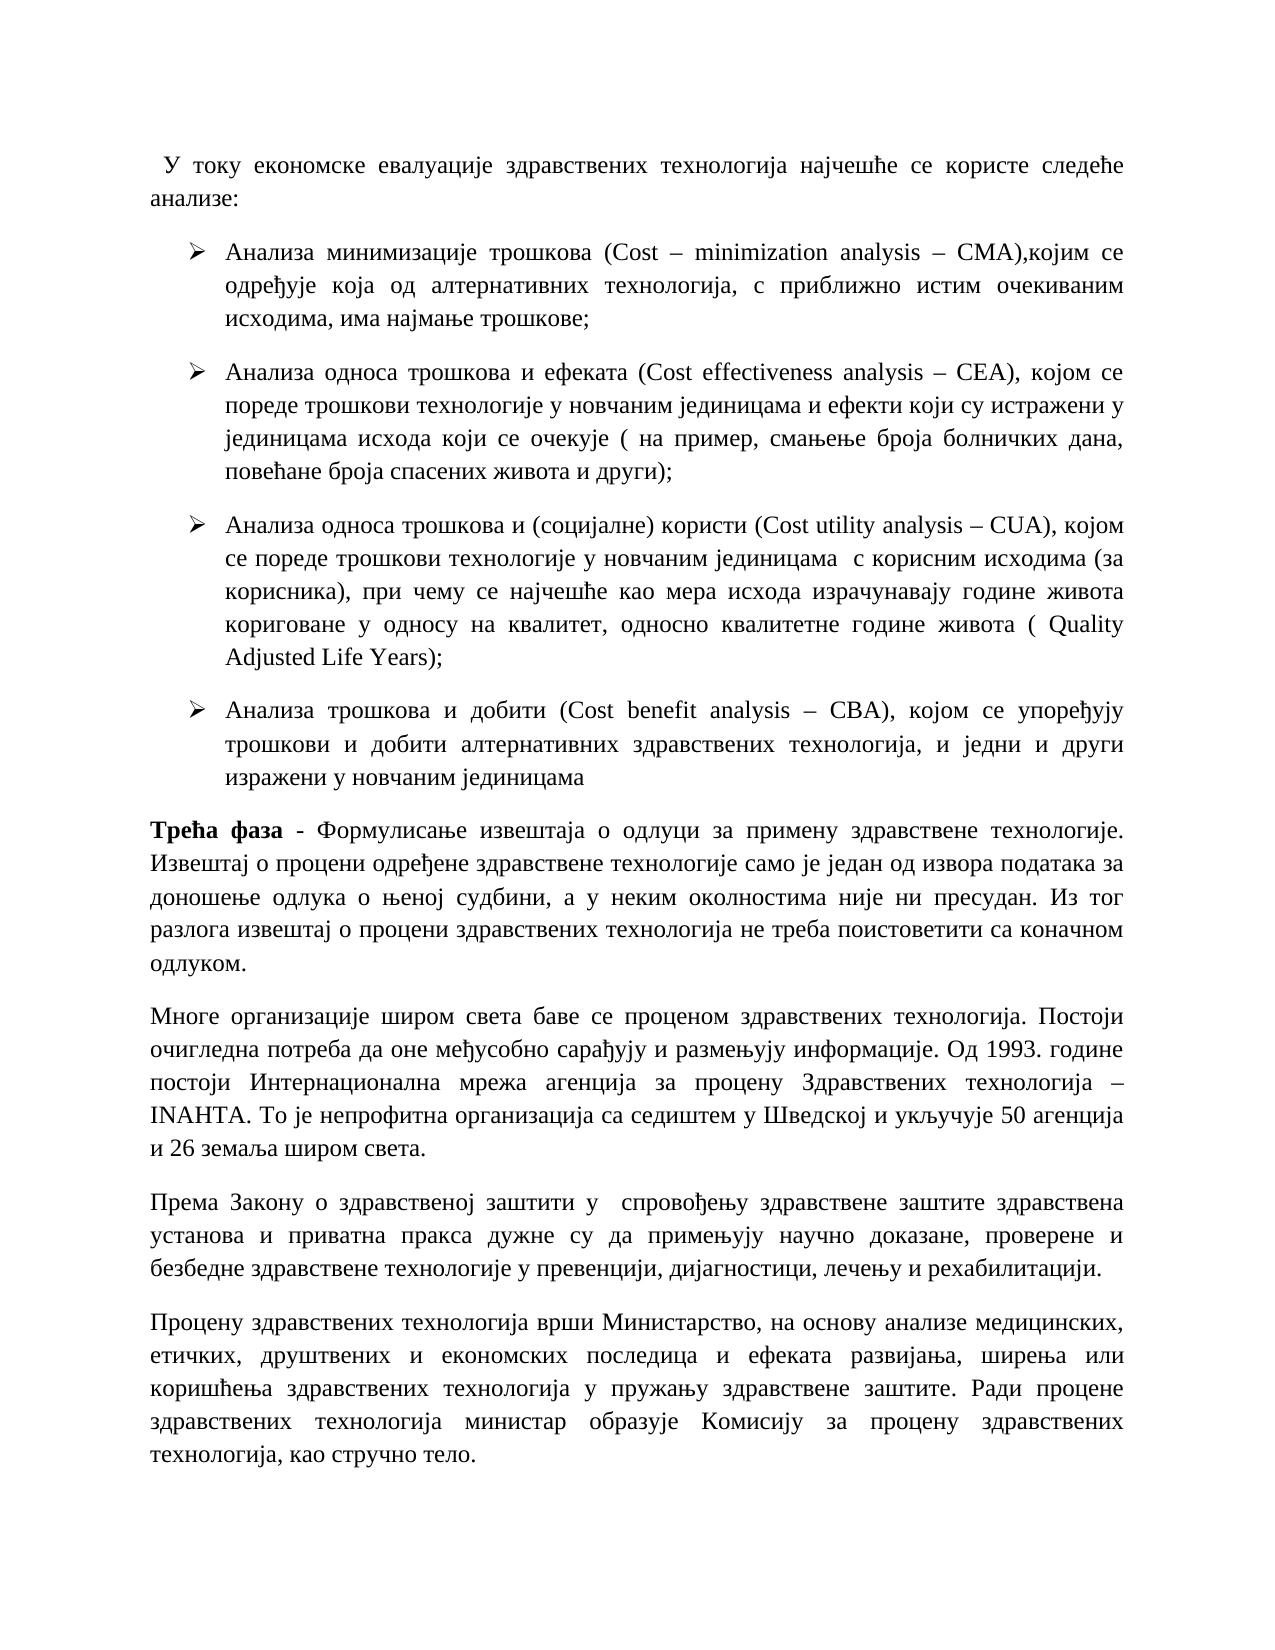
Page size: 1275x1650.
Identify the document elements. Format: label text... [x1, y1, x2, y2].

list Анализа односа трошкова и ефеката (Cost effectivenеss analysis – CEA), којом се пореде трошкови технологије у новчаним јединицама и ефекти који су истражени у јединицама исхода који се очекује ( на пример, смањење броја болничких дана, повећане броја спасених живота и други); [187, 357, 1125, 484]
list Анализа минимизације трошкова (Cost – minimization analysis – CMA),којим се одређује која од алтернативних технологија, с приближно истим очекиваним исходима, има најмање трошкове; [187, 237, 1125, 332]
list Aнализа односа трошкова и (социјалне) користи (Cost utility analysis – CUA), којом се пореде трошкови технологије у новчаним јединицама с корисним исходима (за корисника), при чему се најчешће као мера исхода израчунавају године живота кориговане у односу на квалитет, односно квалитетне године живота ( Quality Adjusted Life Years); [187, 510, 1125, 671]
text Према Закону о здравственој заштити у спровођењу здравствене заштите здравствена установа и приватна пракса дужне су да примењују научно доказане, проверене и безбедне здравствене технологије у превенцији, дијагностици, лечењу и рехабилитацији. [150, 1187, 1125, 1282]
text Трећа фаза - Формулисање извештаја о одлуци за примену здравствене технологије. Извештај о процени одређене здравствене технологије само је један од извора података за доношење одлука о њеној судбини, а у неким околностима није ни пресудан. Из тог разлога извештај о процени здравствених технологија не треба поистоветити са коначном одлуком. [150, 816, 1125, 976]
text Многе организације широм света баве се проценом здравствених технологија. Постоји очигледна потреба да оне међусобно сарађују и размењују информације. Од 1993. године постоји Интернационална мрежа агенција за процену Здравствених технологија – INAHTA. To је непрофитна организација са седиштем у Шведској и укључује 50 агенција и 26 земаља широм света. [150, 1001, 1125, 1162]
text У току економске евалуације здравствених технологија најчешће се користе следеће анализе: [150, 150, 1125, 212]
text Процену здравствених технологија врши Министарство, на основу анализе медицинских, етичких, друштвених и економских последица и ефеката развијања, ширења или коришћења здравствених технологија у пружању здравствене заштите. Ради процене здравствених технологија министар образује Комисију за процену здравствених технологија, као стручно тело. [150, 1307, 1125, 1468]
list Анализа трошкова и добити (Cost benefit analysis – CBA), којом се упоређују трошкови и добити алтернативних здравствених технологија, и једни и други изражени у новчаним јединицама [187, 696, 1125, 790]
